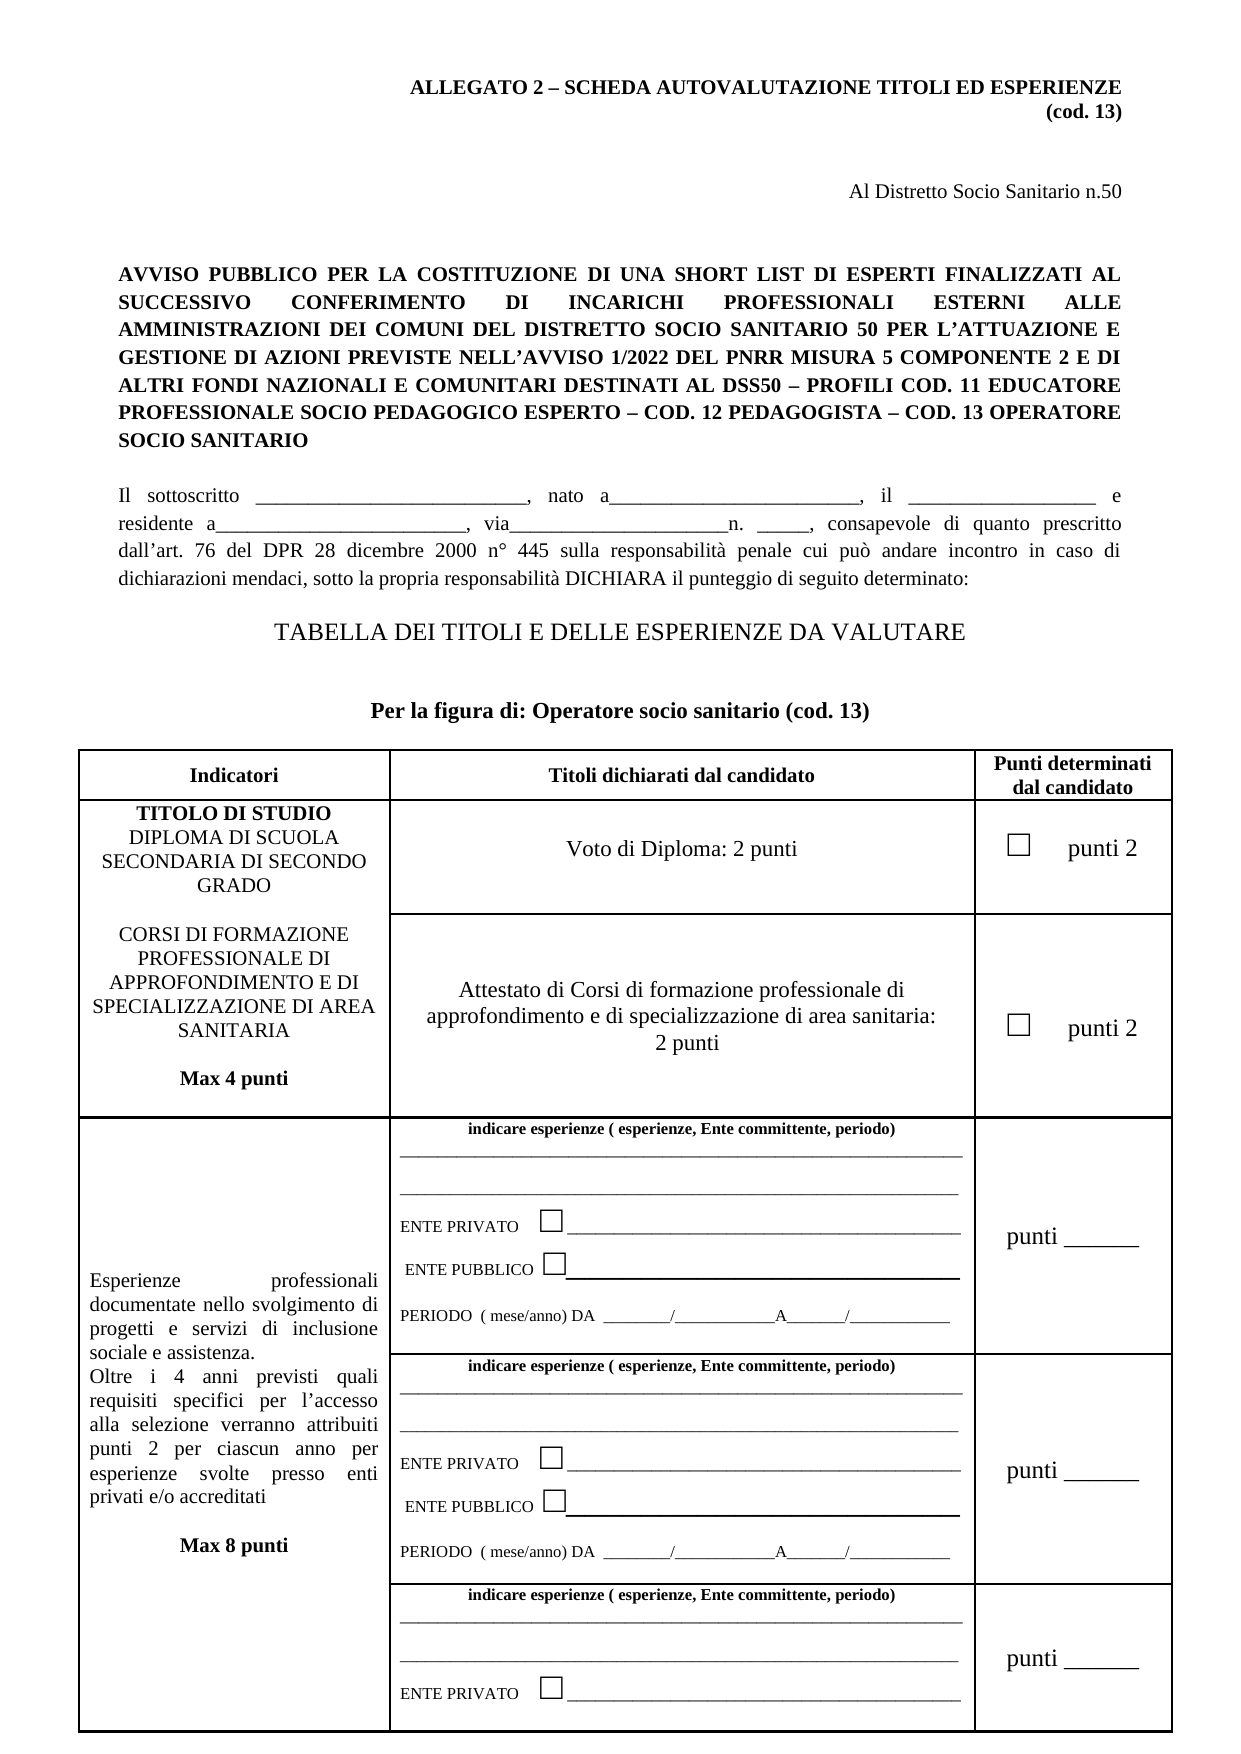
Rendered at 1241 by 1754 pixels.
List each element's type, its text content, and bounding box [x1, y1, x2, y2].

table_cell Voto di Diploma: 2 punti [391, 801, 974, 913]
table_cell □ punti 2 [976, 801, 1171, 913]
text TABELLA DEI TITOLI E DELLE ESPERIENZE DA VALUTARE [118, 617, 1122, 646]
table_cell TITOLO DI STUDIO DIPLOMA DI SCUOLA SECONDARIA DI SECONDO GRADO CORSI DI FORMAZIONE PROFESSIONALE DI APPROFONDIMENTO E DI SPECIALIZZAZIONE DI AREA SANITARIA Max 4 punti [80, 801, 389, 1116]
table_cell Esperienze professionali documentate nello svolgimento di progetti e servizi di inclusione sociale e assistenza. Oltre i 4 anni previsti quali requisiti specifici per l’accesso alla selezione verranno attribuiti punti 2 per ciascun anno per esperienze svolte presso enti privati e/o accreditati Max 8 punti [80, 1119, 389, 1730]
table_cell □ punti 2 [976, 915, 1171, 1116]
text Il sottoscritto __________________________, nato a________________________, il __________________ e residente a________________________, via_____________________n. _____, consapevole di quanto prescritto dall’art. 76 del DPR 28 dicembre 2000 n° 445 sulla responsabilità penale cui può andare incontro in caso di dichiarazioni mendaci, sotto la propria responsabilità DICHIARA il punteggio di seguito determinato: [118, 483, 1122, 590]
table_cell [391, 1585, 974, 1730]
table_header Titoli dichiarati dal candidato [391, 751, 974, 799]
table_cell Attestato di Corsi di formazione professionale di approfondimento e di specializzazione di area sanitaria: 2 punti [391, 915, 974, 1116]
table_cell punti ______ [976, 1119, 1171, 1353]
text ALLEGATO 2 – SCHEDA AUTOVALUTAZIONE TITOLI ED ESPERIENZE [118, 75, 1122, 99]
text AVVISO PUBBLICO PER LA COSTITUZIONE DI UNA SHORT LIST DI ESPERTI FINALIZZATI AL SUCCESSIVO CONFERIMENTO DI INCARICHI PROFESSIONALI ESTERNI ALLE AMMINISTRAZIONI DEI COMUNI DEL DISTRETTO SOCIO SANITARIO 50 PER L’ATTUAZIONE E GESTIONE DI AZIONI PREVISTE NELL’AVVISO 1/2022 DEL PNRR MISURA 5 COMPONENTE 2 E DI ALTRI FONDI NAZIONALI E COMUNITARI DESTINATI AL DSS50 – PROFILI COD. 11 EDUCATORE PROFESSIONALE SOCIO PEDAGOGICO ESPERTO – COD. 12 PEDAGOGISTA – COD. 13 OPERATORE SOCIO SANITARIO [118, 262, 1122, 452]
text Per la figura di: Operatore socio sanitario (cod. 13) [118, 698, 1122, 724]
table_header Punti determinati dal candidato [976, 751, 1171, 799]
table_cell punti ______ [976, 1355, 1171, 1583]
table_header Indicatori [80, 751, 389, 799]
text (cod. 13) [118, 99, 1122, 123]
table_cell punti ______ [976, 1585, 1171, 1730]
text Al Distretto Socio Sanitario n.50 [718, 179, 1122, 203]
